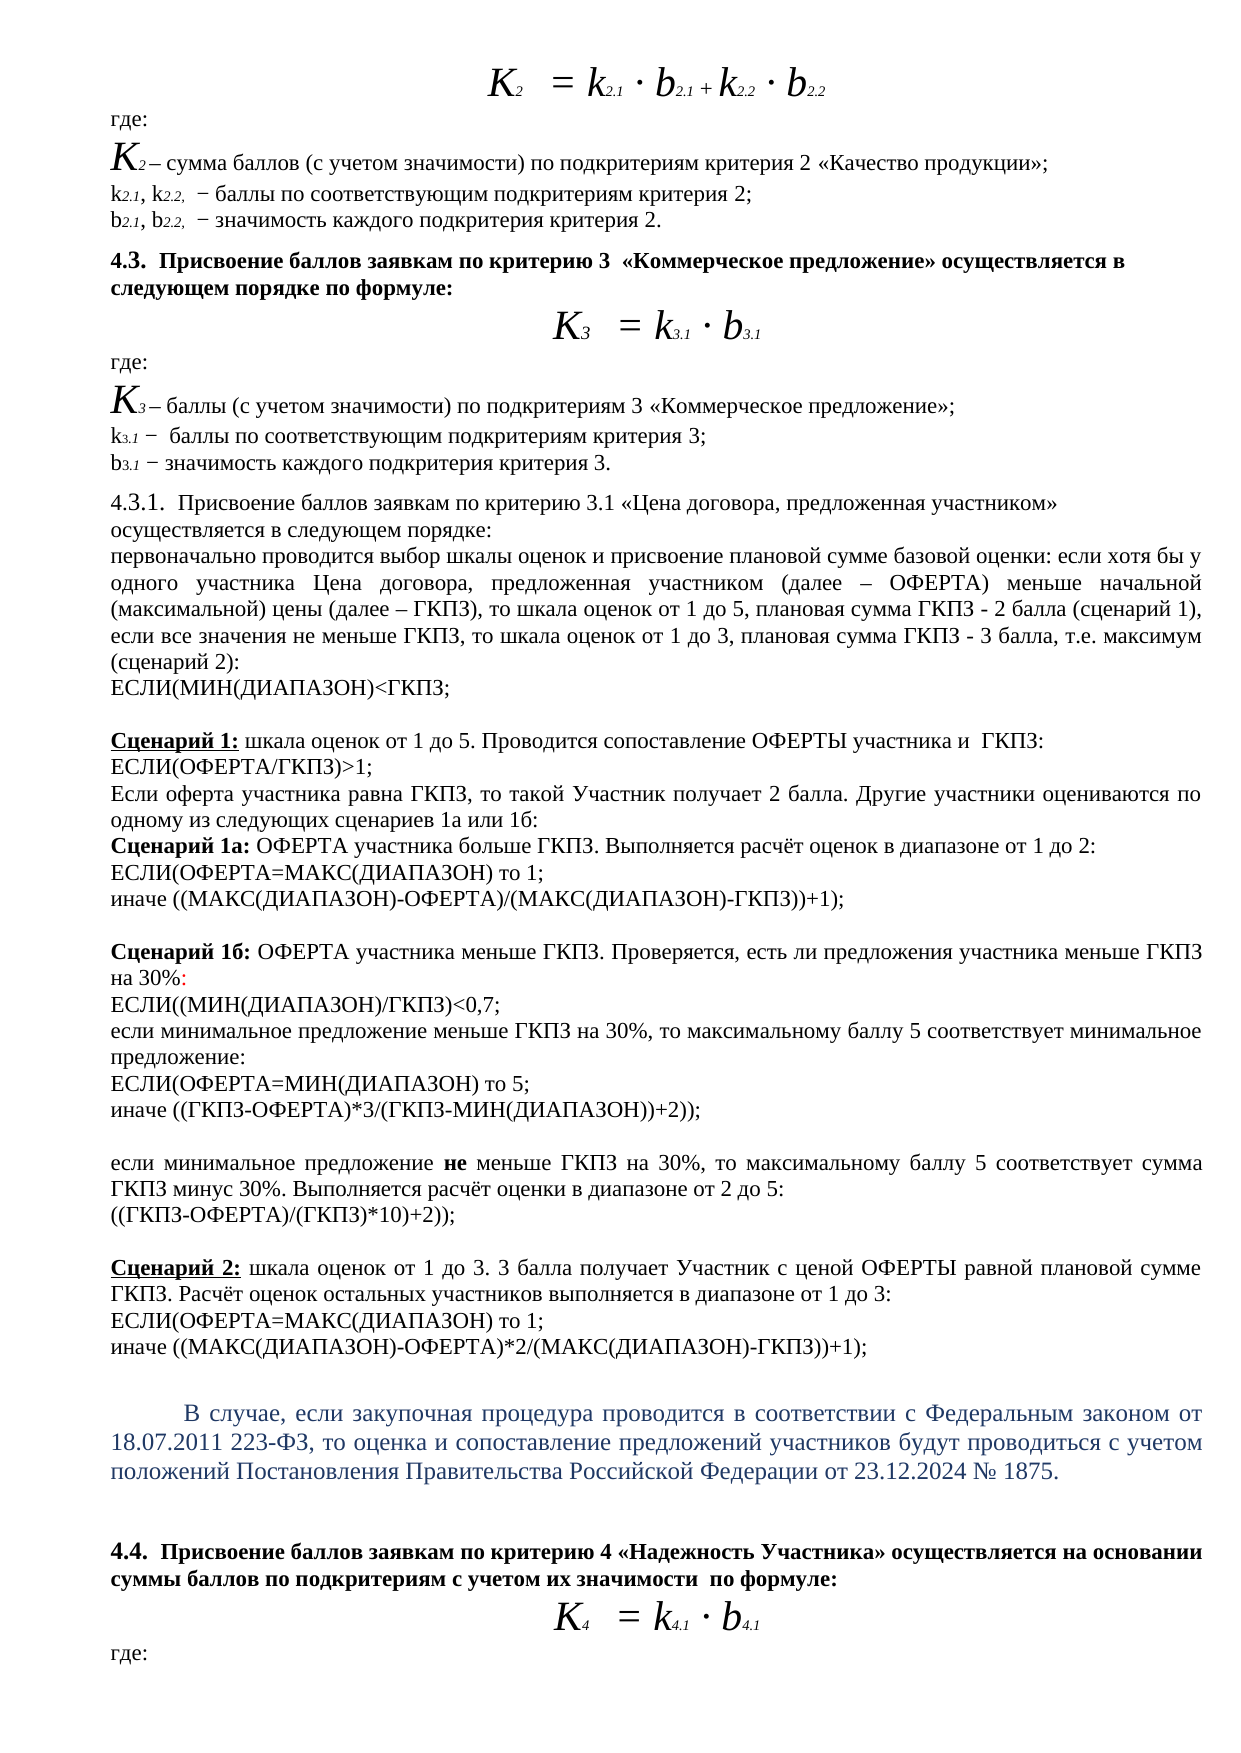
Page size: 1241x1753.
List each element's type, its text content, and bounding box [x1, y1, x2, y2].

text K2 = k2.1 ∙ b2.1 + k2.2 ∙ b2.2 [110, 58, 1204, 106]
text если минимальное предложение не меньше ГКПЗ на 30%, то максимальному баллу 5 соответствует сумма ГКПЗ минус 30%. Выполняется расчёт оценки в диапазоне от 2 до 5: [110, 1149, 1204, 1201]
text Сценарий 1б: ОФЕРТА участника меньше ГКПЗ. Проверяется, есть ли предложения участника меньше ГКПЗ на 30%: [110, 938, 1204, 991]
text Сценарий 1: шкала оценок от 1 до 5. Проводится сопоставление ОФЕРТЫ участника и ГКПЗ: [110, 727, 1204, 753]
text K4 = k4.1 ∙ b4.1 [110, 1591, 1204, 1639]
text 4.3.1. Присвоение баллов заявкам по критерию 3.1 «Цена договора, предложенная участником» осуществляется в следующем порядке: [110, 487, 1204, 543]
text ЕСЛИ(ОФЕРТА=МИН(ДИАПАЗОН) то 5; [110, 1070, 1204, 1096]
text Сценарий 1а: ОФЕРТА участника больше ГКПЗ. Выполняется расчёт оценок в диапазоне от 1 до 2: [110, 832, 1204, 859]
text K2 – сумма баллов (с учетом значимости) по подкритериям критерия 2 «Качество продукции»; [110, 132, 1204, 180]
text Если оферта участника равна ГКПЗ, то такой Участник получает 2 балла. Другие участники оцениваются по одному из следующих сценариев 1а или 1б: [110, 780, 1204, 832]
text k3.1 − баллы по соответствующим подкритериям критерия 3; [110, 422, 1204, 449]
text ЕСЛИ(ОФЕРТА=МАКС(ДИАПАЗОН) то 1; [110, 859, 1204, 885]
text ЕСЛИ(МИН(ДИАПАЗОН)<ГКПЗ; [110, 674, 1204, 701]
text В случае, если закупочная процедура проводится в соответствии с Федеральным законом от 18.07.2011 223-ФЗ, то оценка и сопоставление предложений участников будут проводиться с учетом положений Постановления Правительства Российской Федерации от 23.12.2024 № 1875. [110, 1398, 1204, 1485]
text где: [110, 348, 1204, 374]
text K3 = k3.1 ∙ b3.1 [110, 300, 1204, 348]
text ЕСЛИ(ОФЕРТА/ГКПЗ)>1; [110, 753, 1204, 780]
text где: [110, 106, 1204, 132]
text 4.3. Присвоение баллов заявкам по критерию 3 «Коммерческое предложение» осуществляется в следующем порядке по формуле: [110, 245, 1204, 300]
text K3 – баллы (с учетом значимости) по подкритериям 3 «Коммерческое предложение»; [110, 374, 1204, 422]
text первоначально проводится выбор шкалы оценок и присвоение плановой сумме базовой оценки: если хотя бы у одного участника Цена договора, предложенная участником (далее – ОФЕРТА) меньше начальной (максимальной) цены (далее – ГКПЗ), то шкала оценок от 1 до 5, плановая сумма ГКПЗ - 2 балла (сценарий 1), если все значения не меньше ГКПЗ, то шкала оценок от 1 до 3, плановая сумма ГКПЗ - 3 балла, т.е. максимум (сценарий 2): [110, 543, 1204, 674]
text иначе ((МАКС(ДИАПАЗОН)-ОФЕРТА)*2/(МАКС(ДИАПАЗОН)-ГКПЗ))+1); [110, 1333, 1204, 1359]
text b3.1 − значимость каждого подкритерия критерия 3. [110, 449, 1204, 475]
text где: [110, 1639, 1204, 1665]
text Сценарий 2: шкала оценок от 1 до 3. 3 балла получает Участник с ценой ОФЕРТЫ равной плановой сумме ГКПЗ. Расчёт оценок остальных участников выполняется в диапазоне от 1 до 3: [110, 1254, 1204, 1307]
text b2.1, b2.2, − значимость каждого подкритерия критерия 2. [110, 206, 1204, 232]
text ЕСЛИ((МИН(ДИАПАЗОН)/ГКПЗ)<0,7; [110, 991, 1204, 1017]
text 4.4. Присвоение баллов заявкам по критерию 4 «Надежность Участника» осуществляется на основании суммы баллов по подкритериям с учетом их значимости по формуле: [110, 1536, 1204, 1591]
text иначе ((ГКПЗ-ОФЕРТА)*3/(ГКПЗ-МИН(ДИАПАЗОН))+2)); [110, 1096, 1204, 1122]
text если минимальное предложение меньше ГКПЗ на 30%, то максимальному баллу 5 соответствует минимальное предложение: [110, 1017, 1204, 1070]
text k2.1, k2.2, − баллы по соответствующим подкритериям критерия 2; [110, 180, 1204, 206]
text ЕСЛИ(ОФЕРТА=МАКС(ДИАПАЗОН) то 1; [110, 1307, 1204, 1333]
text иначе ((МАКС(ДИАПАЗОН)-ОФЕРТА)/(МАКС(ДИАПАЗОН)-ГКПЗ))+1); [110, 885, 1204, 912]
text ((ГКПЗ-ОФЕРТА)/(ГКПЗ)*10)+2)); [110, 1201, 1204, 1228]
